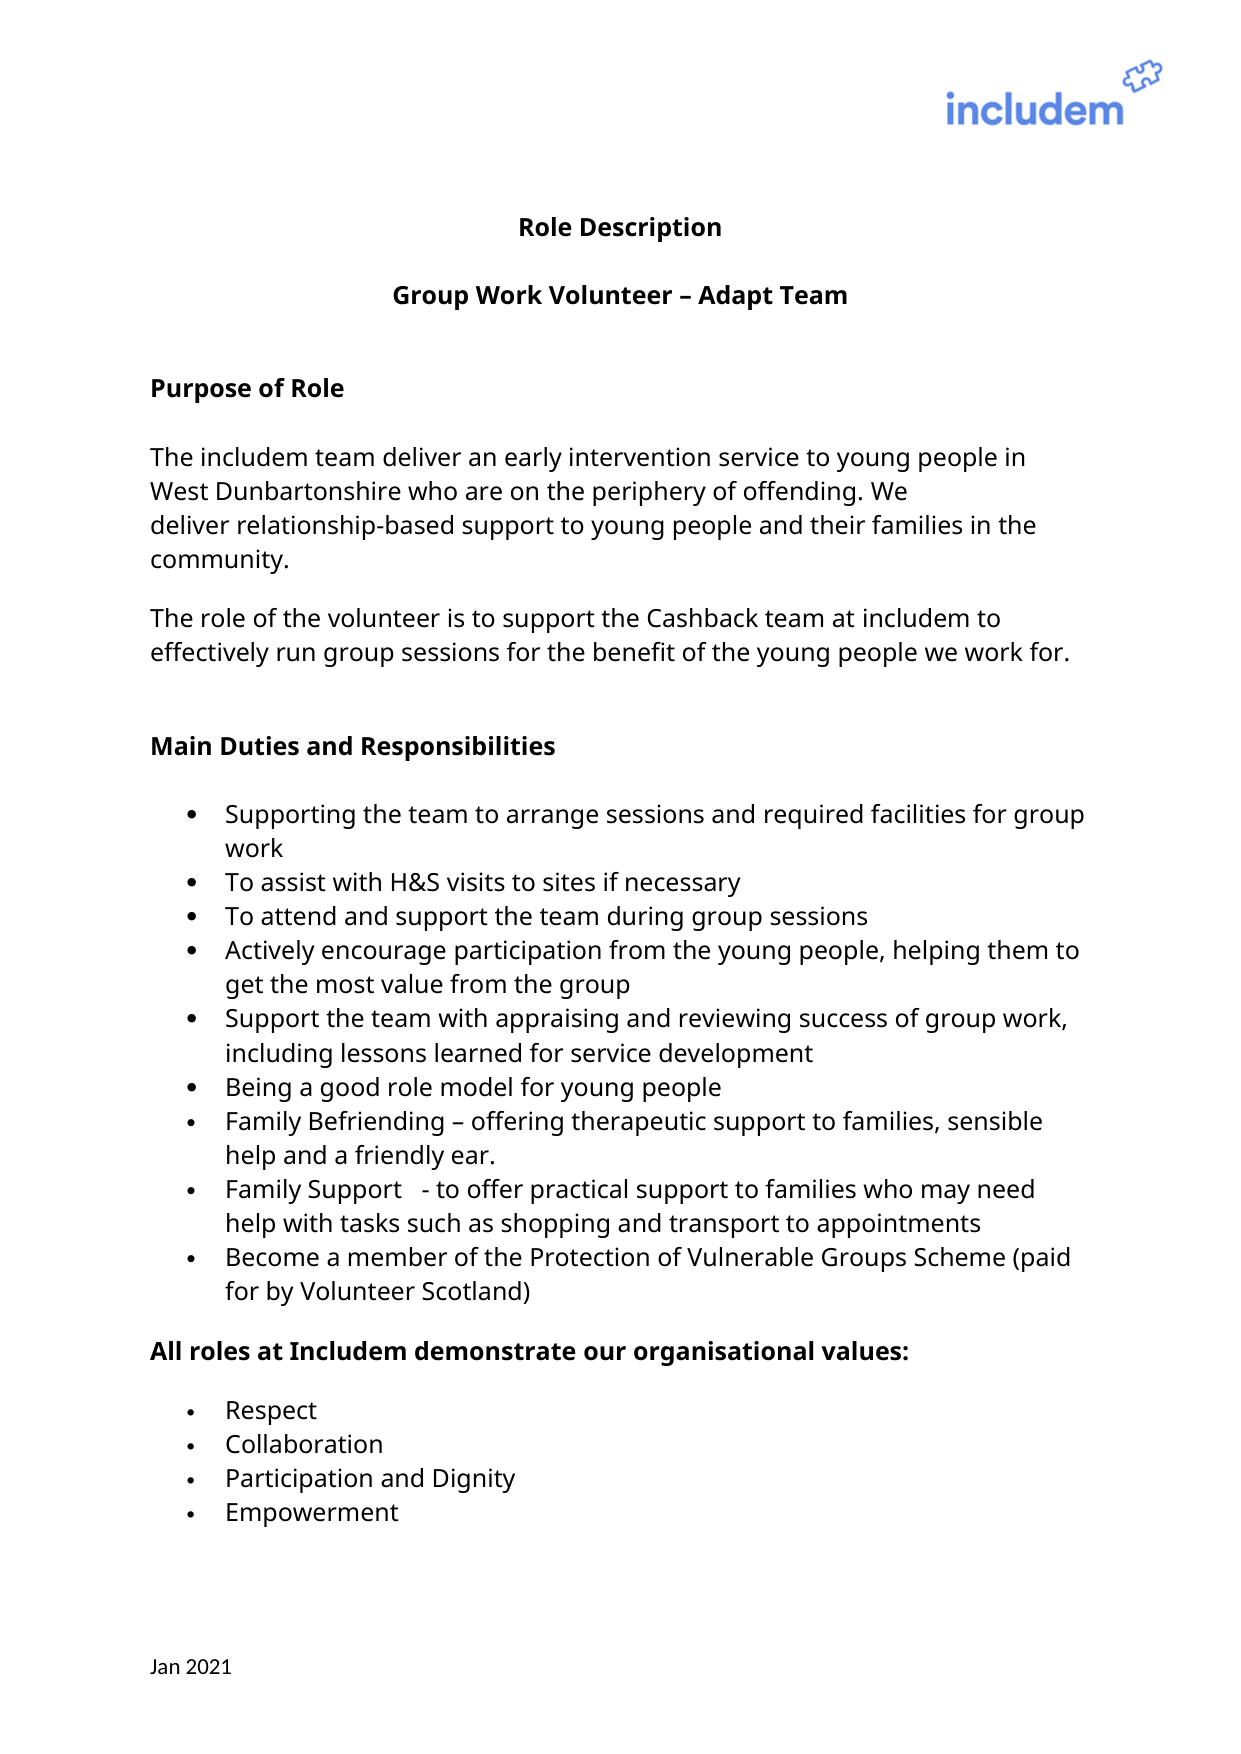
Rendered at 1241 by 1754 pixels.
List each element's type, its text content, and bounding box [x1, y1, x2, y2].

picture [882, 6, 1227, 179]
list To attend and support the team during group sessions [187, 899, 1090, 933]
text The role of the volunteer is to support the Cashback team at includem to effectively run group sessions for the benefit of the young people we work for. [150, 601, 1090, 669]
text Role Description [150, 209, 1090, 243]
text Main Duties and Responsibilities [150, 729, 1090, 763]
list To assist with H&S visits to sites if necessary [187, 865, 1090, 899]
list Being a good role model for young people [187, 1069, 1090, 1103]
list Collaboration [187, 1427, 1090, 1461]
text Purpose of Role [150, 371, 1090, 405]
text Group Work Volunteer – Adapt Team [150, 277, 1090, 311]
list Participation and Dignity [187, 1461, 1090, 1495]
list Become a member of the Protection of Vulnerable Groups Scheme (paid for by Volunteer Scotland) [187, 1239, 1090, 1308]
list Family Befriending – offering therapeutic support to families, sensible help and a friendly ear. [187, 1103, 1090, 1171]
list Empowerment [187, 1495, 1090, 1529]
list Support the team with appraising and reviewing success of group work, including lessons learned for service development [187, 1001, 1090, 1069]
text The includem team deliver an early intervention service to young people in West Dunbartonshire who are on the periphery of offending. We deliver relationship-based support to young people and their families in the community. [150, 439, 1090, 575]
list Family Support - to offer practical support to families who may need help with tasks such as shopping and transport to appointments [187, 1171, 1090, 1239]
list Supporting the team to arrange sessions and required facilities for group work [187, 797, 1090, 865]
text All roles at Includem demonstrate our organisational values: [150, 1333, 1090, 1367]
list Respect [187, 1393, 1090, 1427]
list Actively encourage participation from the young people, helping them to get the most value from the group [187, 933, 1090, 1001]
